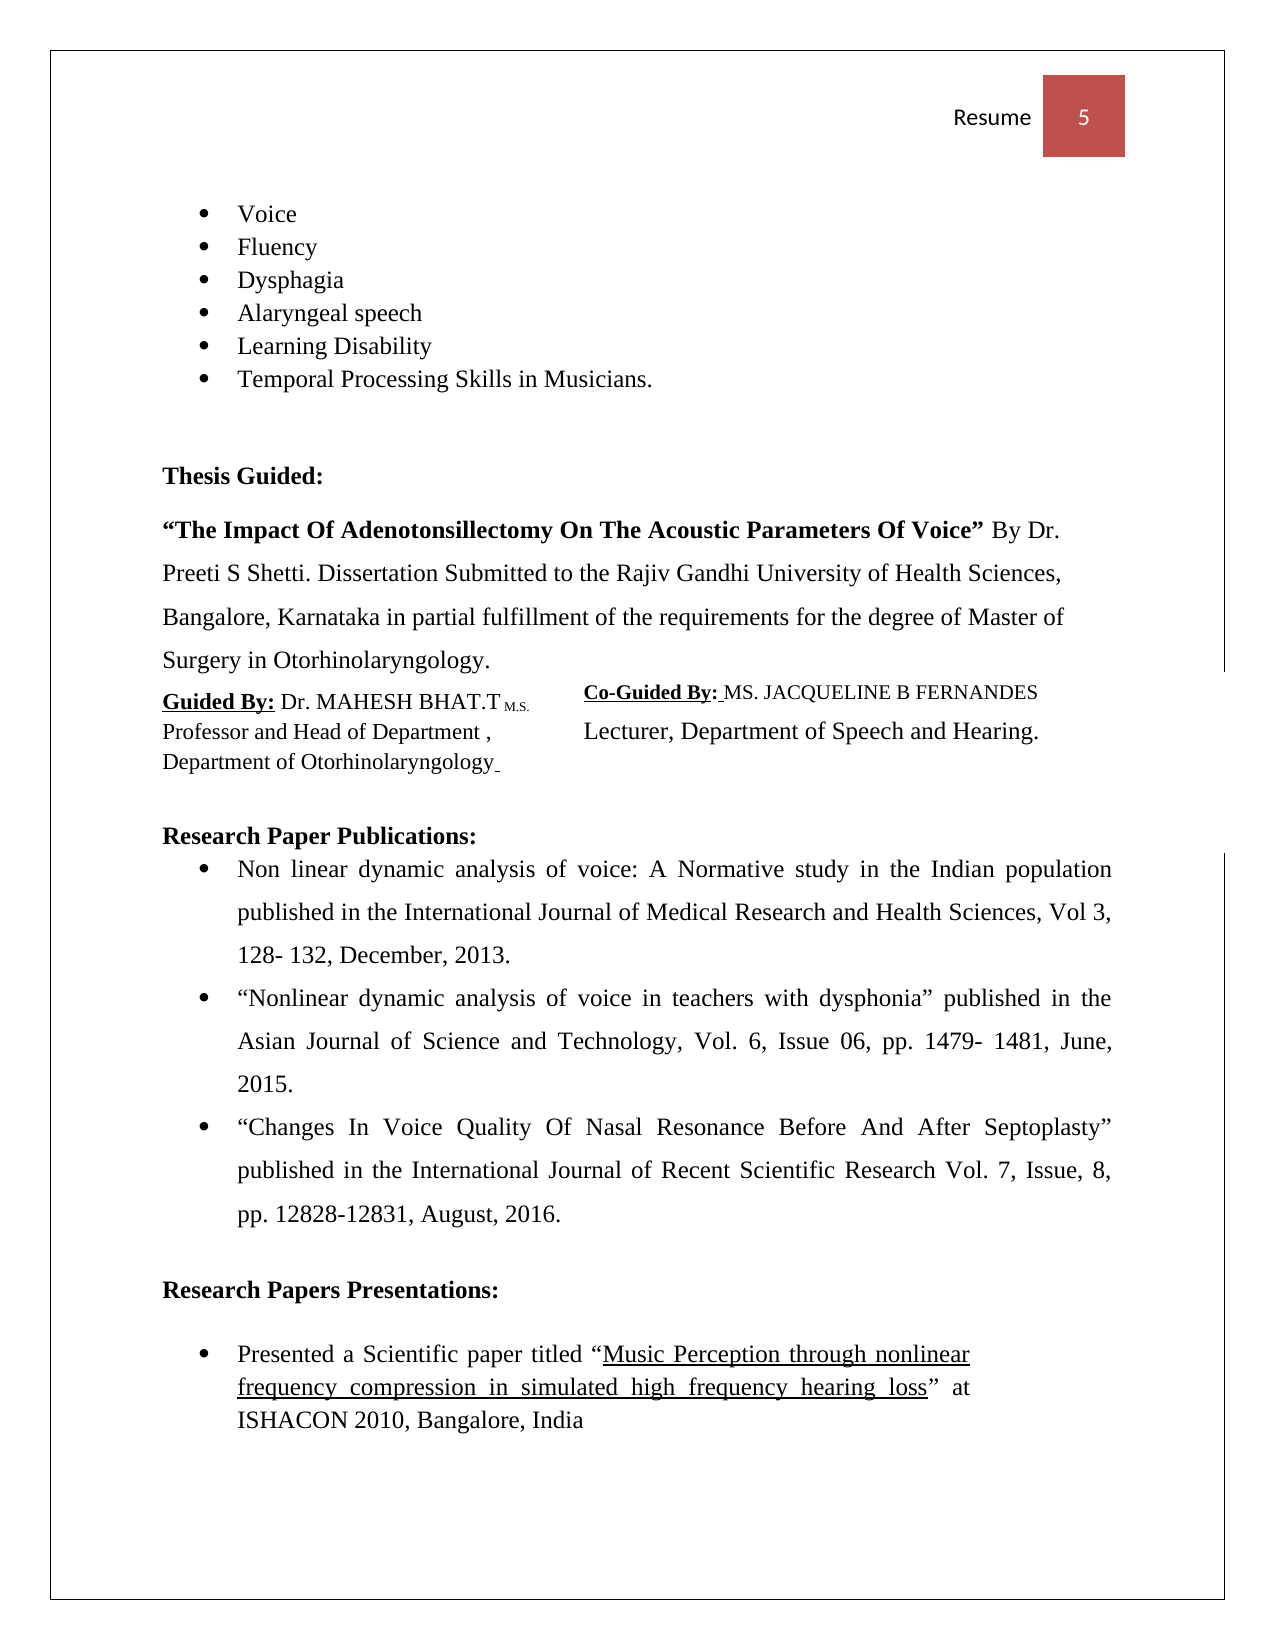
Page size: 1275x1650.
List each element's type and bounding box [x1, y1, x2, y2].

table_header [150, 187, 1125, 1471]
